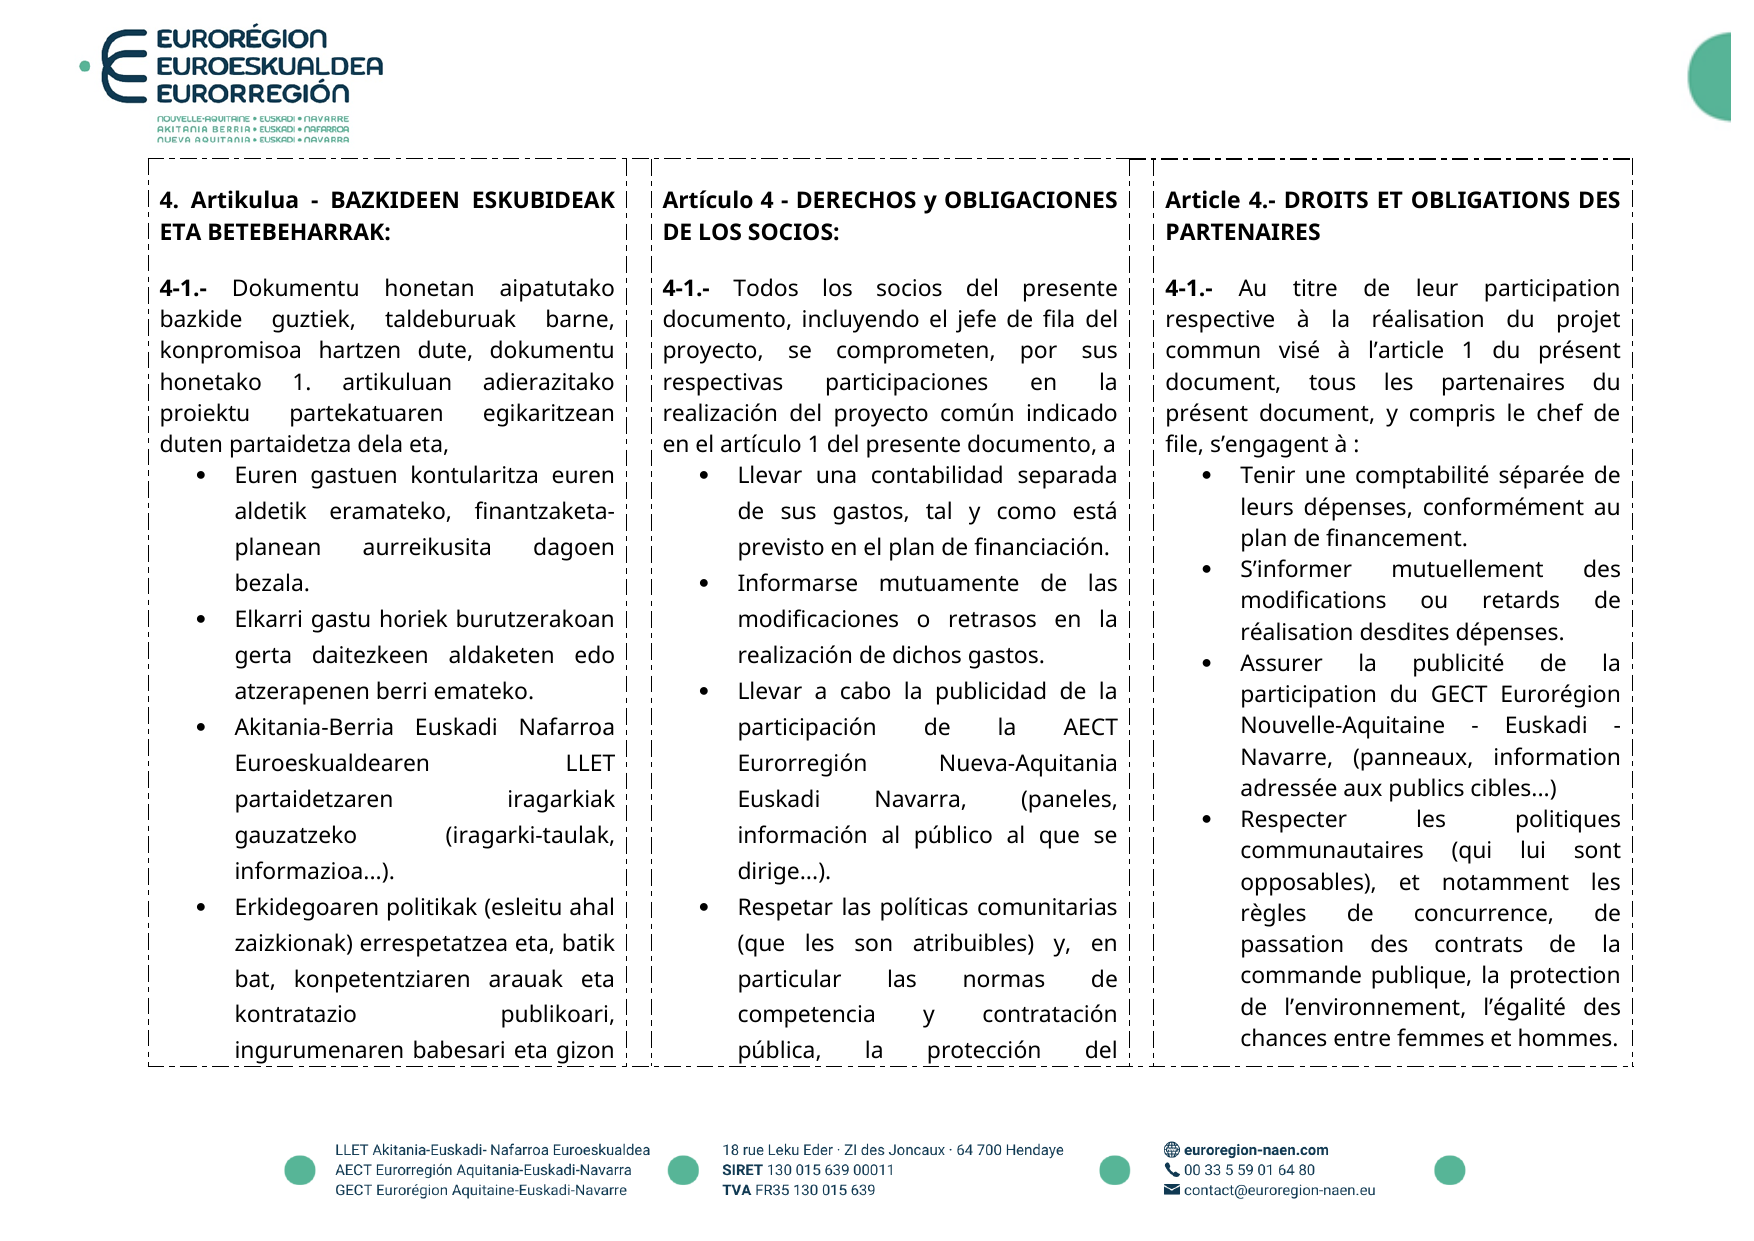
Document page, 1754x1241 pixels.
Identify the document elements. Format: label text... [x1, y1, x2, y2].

table_cell [1129, 158, 1154, 1066]
picture [1662, 8, 1736, 147]
table_cell [626, 158, 651, 1066]
picture [271, 1107, 1474, 1229]
picture [0, 8, 451, 158]
